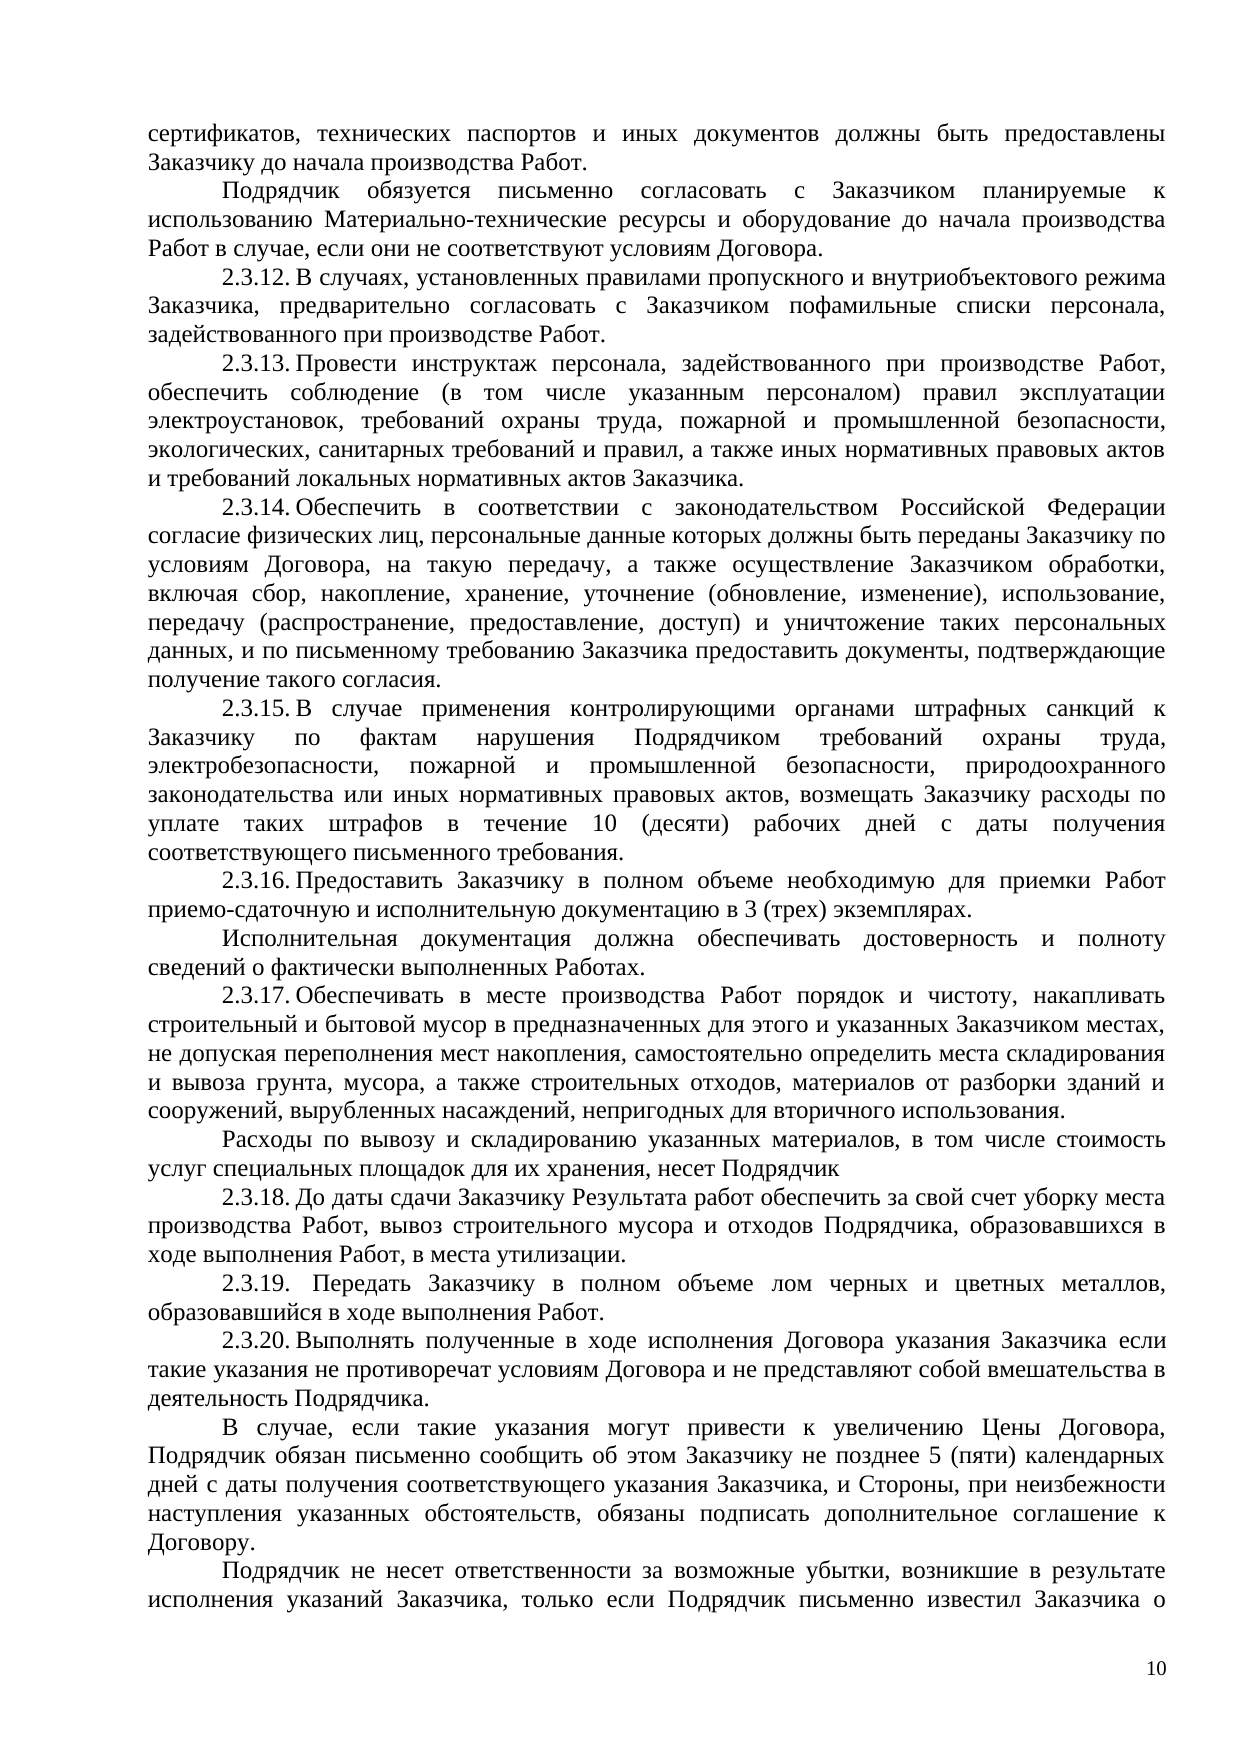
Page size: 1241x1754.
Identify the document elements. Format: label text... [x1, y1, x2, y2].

list Предоставить Заказчику в полном объеме необходимую для приемки Работ приемо-сдаточную и исполнительную документацию в 3 (трех) экземплярах. [148, 866, 1167, 923]
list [148, 118, 1167, 176]
list Выполнять полученные в ходе исполнения Договора указания Заказчика если такие указания не противоречат условиям Договора и не представляют собой вмешательства в деятельность Подрядчика. [148, 1326, 1167, 1412]
list Провести инструктаж персонала, задействованного при производстве Работ, обеспечить соблюдение (в том числе указанным персоналом) правил эксплуатации электроустановок, требований охраны труда, пожарной и промышленной безопасности, экологических, санитарных требований и правил, а также иных нормативных правовых актов и требований локальных нормативных актов Заказчика. [148, 348, 1167, 492]
list Подрядчик обязуется письменно согласовать с Заказчиком планируемые к использованию Материально-технические ресурсы и оборудование до начала производства Работ в случае, если они не соответствуют условиям Договора. [148, 176, 1167, 262]
list До даты сдачи Заказчику Результата работ обеспечить за свой счет уборку места производства Работ, вывоз строительного мусора и отходов Подрядчика, образовавшихся в ходе выполнения Работ, в места утилизации. [148, 1182, 1167, 1268]
list В случаях, установленных правилами пропускного и внутриобъектового режима Заказчика, предварительно согласовать с Заказчиком пофамильные списки персонала, задействованного при производстве Работ. [148, 262, 1167, 348]
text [148, 1556, 1167, 1613]
list Обеспечить в соответствии с законодательством Российской Федерации согласие физических лиц, персональные данные которых должны быть переданы Заказчику по условиям Договора, на такую передачу, а также осуществление Заказчиком обработки, включая сбор, накопление, хранение, уточнение (обновление, изменение), использование, передачу (распространение, предоставление, доступ) и уничтожение таких персональных данных, и по письменному требованию Заказчика предоставить документы, подтверждающие получение такого согласия. [148, 492, 1167, 693]
list В случае применения контролирующими органами штрафных санкций к Заказчику по фактам нарушения Подрядчиком требований охраны труда, электробезопасности, пожарной и промышленной безопасности, природоохранного законодательства или иных нормативных правовых актов, возмещать Заказчику расходы по уплате таких штрафов в течение 10 (десяти) рабочих дней с даты получения соответствующего письменного требования. [148, 693, 1167, 866]
text В случае, если такие указания могут привести к увеличению Цены Договора, Подрядчик обязан письменно сообщить об этом Заказчику не позднее 5 (пяти) календарных дней с даты получения соответствующего указания Заказчика, и Стороны, при неизбежности наступления указанных обстоятельств, обязаны подписать дополнительное соглашение к Договору. [148, 1412, 1167, 1556]
list Обеспечивать в месте производства Работ порядок и чистоту, накапливать строительный и бытовой мусор в предназначенных для этого и указанных Заказчиком местах, не допуская переполнения мест накопления, самостоятельно определить места складирования и вывоза грунта, мусора, а также строительных отходов, материалов от разборки зданий и сооружений, вырубленных насаждений, непригодных для вторичного использования. [148, 981, 1167, 1124]
text Расходы по вывозу и складированию указанных материалов, в том числе стоимость услуг специальных площадок для их хранения, несет Подрядчик [148, 1124, 1167, 1182]
list Исполнительная документация должна обеспечивать достоверность и полноту сведений о фактически выполненных Работах. [148, 923, 1167, 981]
list Передать Заказчику в полном объеме лом черных и цветных металлов, образовавшийся в ходе выполнения Работ. [148, 1268, 1167, 1326]
